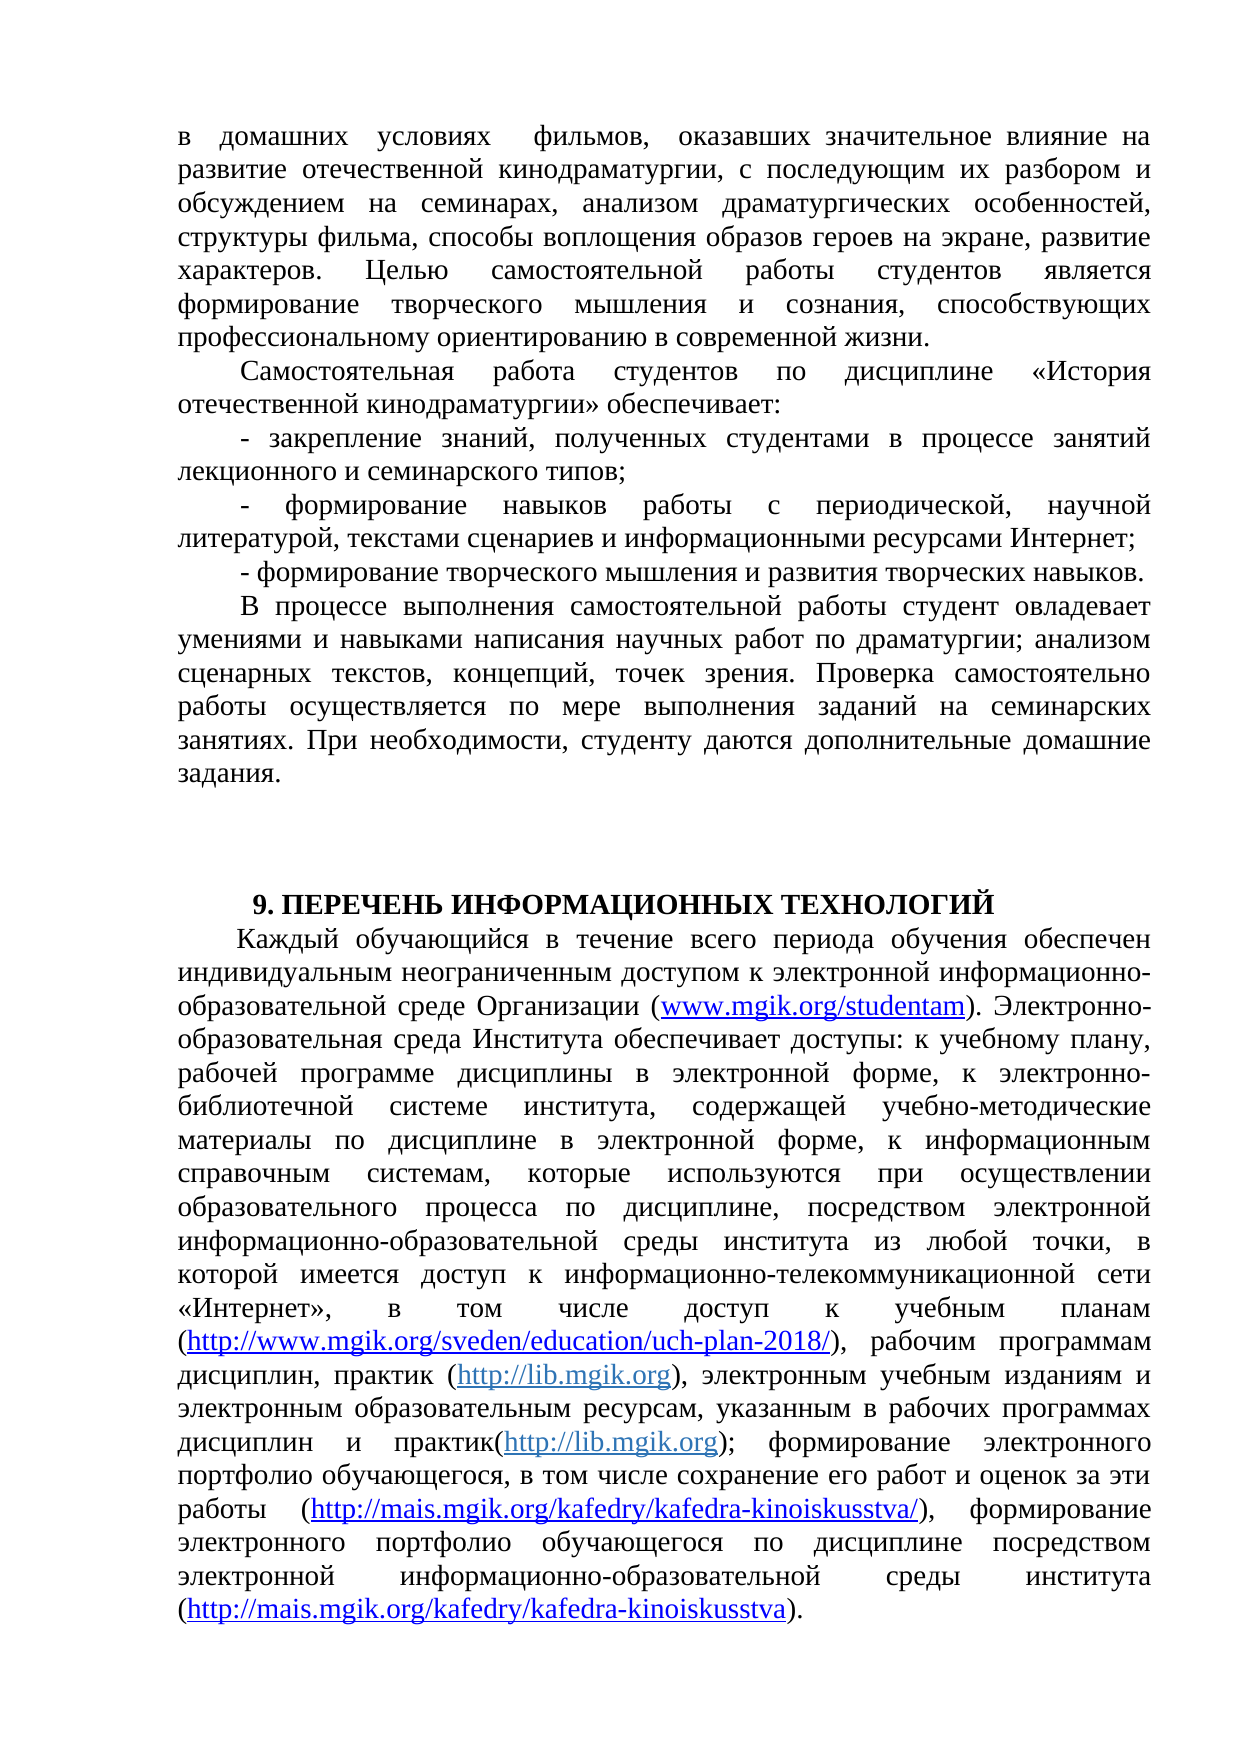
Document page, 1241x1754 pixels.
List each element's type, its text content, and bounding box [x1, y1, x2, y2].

text - формирование творческого мышления и развития творческих навыков. [177, 554, 1152, 588]
list Каждый обучающийся в течение всего периода обучения обеспечен индивидуальным неограниченным доступом к электронной информационно-образовательной среде Организации (www.mgik.org/studentam). Электронно-образовательная среда Института обеспечивает доступы: к учебному плану, рабочей программе дисциплины в электронной форме, к электронно-библиотечной системе института, содержащей учебно-методические материалы по дисциплине в электронной форме, к информационным справочным системам, которые используются при осуществлении образовательного процесса по дисциплине, посредством электронной информационно-образовательной среды института из любой точки, в которой имеется доступ к информационно-телекоммуникационной сети «Интернет», в том числе доступ к учебным планам (http://www.mgik.org/sveden/education/uch-plan-2018/), рабочим программам дисциплин, практик (http://lib.mgik.org), электронным учебным изданиям и электронным образовательным ресурсам, указанным в рабочих программах дисциплин и практик(http://lib.mgik.org); формирование электронного портфолио обучающегося, в том числе сохранение его работ и оценок за эти работы (http://mais.mgik.org/kafedry/kafedra-kinoiskusstva/), формирование электронного портфолио обучающегося по дисциплине посредством электронной информационно-образовательной среды института (http://mais.mgik.org/kafedry/kafedra-kinoiskusstva). [177, 921, 1152, 1625]
text - закрепление знаний, полученных студентами в процессе занятий лекционного и семинарского типов; [177, 420, 1152, 487]
text 9. ПЕРЕЧЕНЬ ИНФОРМАЦИОННЫХ ТЕХНОЛОГИЙ [252, 887, 1152, 921]
text Самостоятельная работа студентов по дисциплине «История отечественной кинодраматургии» обеспечивает: [177, 353, 1152, 420]
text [177, 118, 1152, 353]
text В процессе выполнения самостоятельной работы студент овладевает умениями и навыками написания научных работ по драматургии; анализом сценарных текстов, концепций, точек зрения. Проверка самостоятельно работы осуществляется по мере выполнения заданий на семинарских занятиях. При необходимости, студенту даются дополнительные домашние задания. [177, 588, 1152, 789]
text - формирование навыков работы с периодической, научной литературой, текстами сценариев и информационными ресурсами Интернет; [177, 487, 1152, 554]
